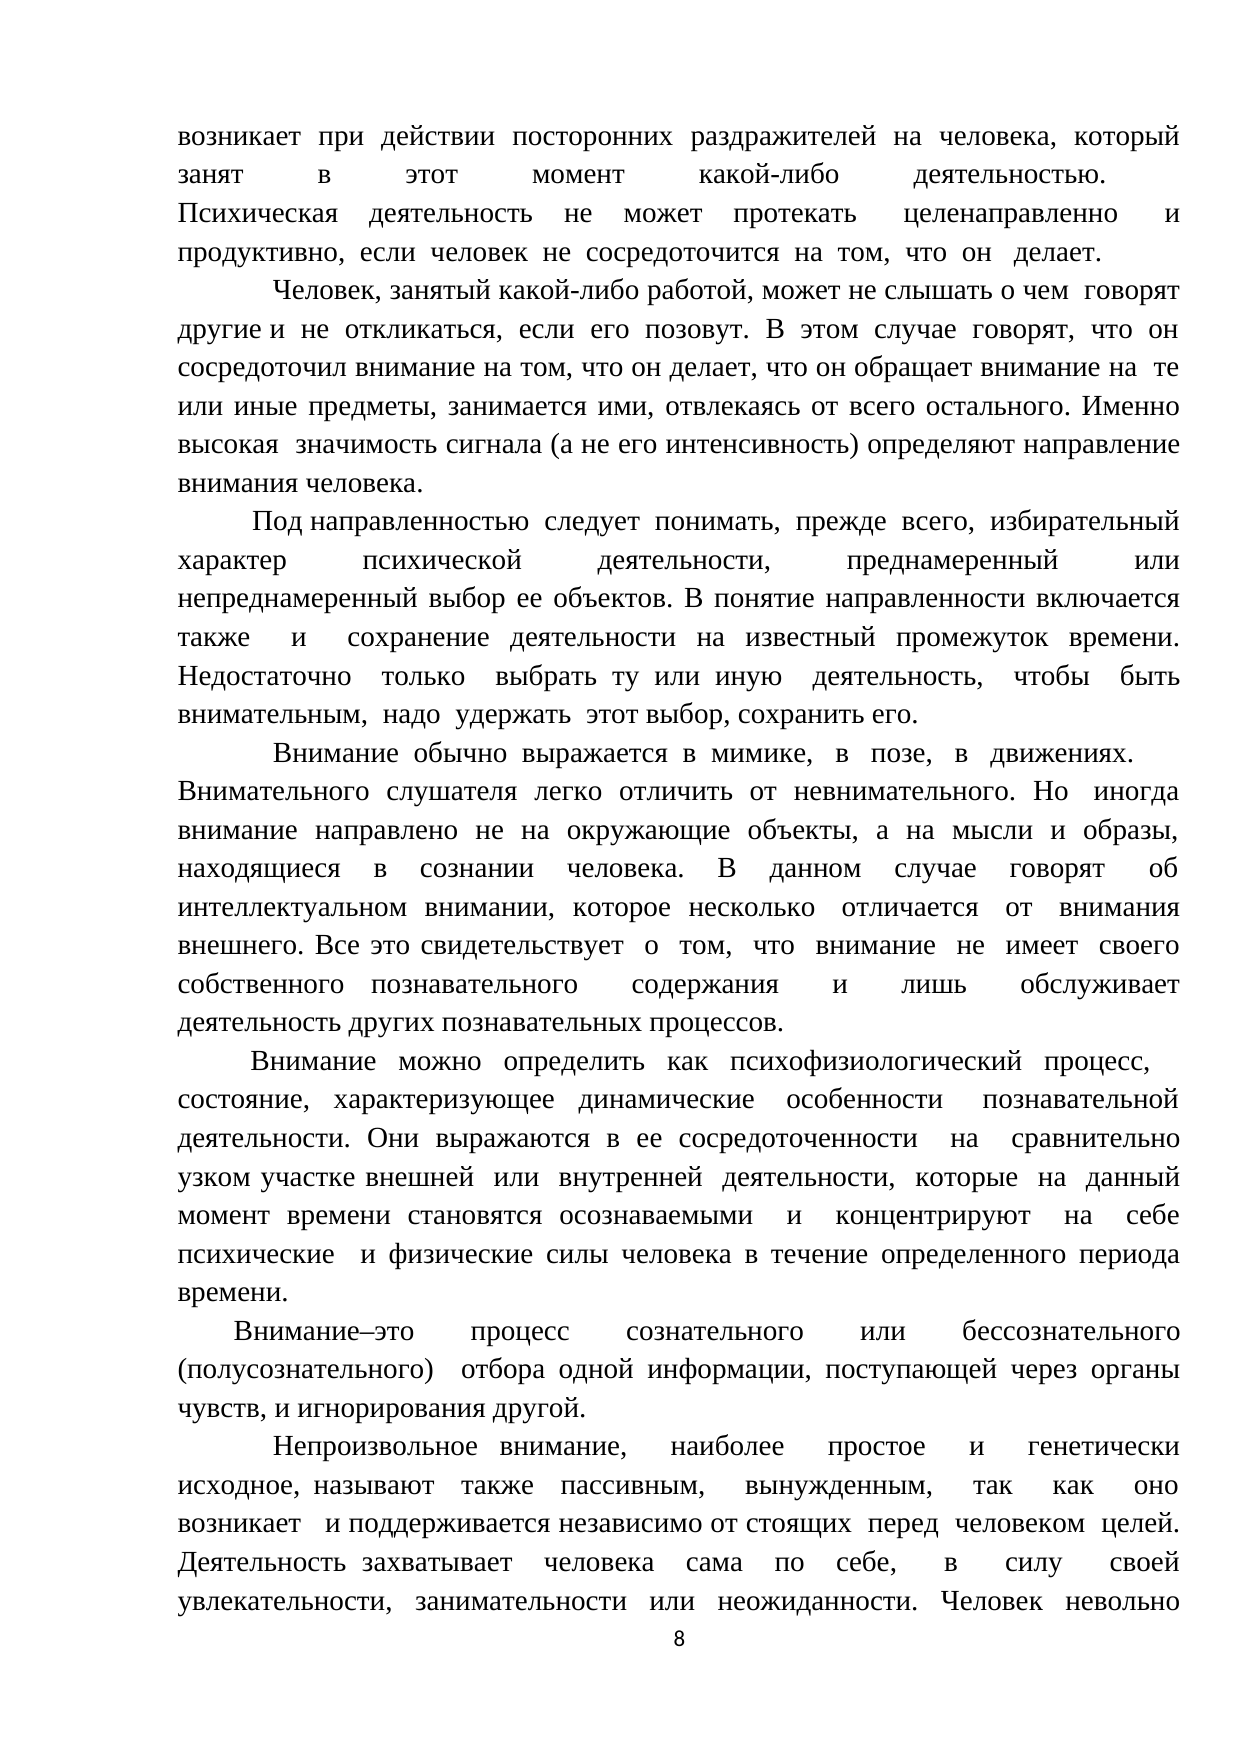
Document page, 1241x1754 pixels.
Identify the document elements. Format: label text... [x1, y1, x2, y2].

text Человек, занятый какой-либо работой, может не слышать о чем говорят другие и не откликаться, если его позовут. В этом случае говорят, что он сосредоточил внимание на том, что он делает, что он обращает внимание на те или иные предметы, занимается ими, отвлекаясь от всего остального. Именно высокая значимость сигнала (а не его интенсивность) определяют направление внимания человека. [177, 272, 1181, 498]
text состояние, характеризующее динамические особенности познавательной деятельности. Они выражаются в ее сосредоточенности на сравнительно узком участке внешней или внутренней деятельности, которые на данный момент времени становятся осознаваемыми и концентрируют на себе психические и физические силы человека в течение определенного периода времени. Внимание–это процесс сознательного или бессознательного (полусознательного) отбора одной информации, поступающей через органы чувств, и игнорирования другой. [177, 1082, 1181, 1423]
text Внимание можно определить как психофизиологический процесс, [177, 1043, 1181, 1077]
text Внимательного слушателя легко отличить от невнимательного. Но иногда внимание направлено не на окружающие объекты, а на мысли и образы, находящиеся в сознании человека. В данном случае говорят об интеллектуальном внимании, которое несколько отличается от внимания внешнего. Все это свидетельствует о том, что внимание не имеет своего собственного познавательного содержания и лишь обслуживает деятельность других познавательных процессов. [177, 773, 1181, 1038]
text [177, 118, 1181, 267]
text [177, 1428, 1181, 1616]
text Под направленностью следует понимать, прежде всего, избирательный характер психической деятельности, преднамеренный или непреднамеренный выбор ее объектов. В понятие направленности включается также и сохранение деятельности на известный промежуток времени. Недостаточно только выбрать ту или иную деятельность, чтобы быть внимательным, надо удержать этот выбор, сохранить его. [177, 503, 1181, 730]
text Внимание обычно выражается в мимике, в позе, в движениях. [177, 735, 1181, 768]
